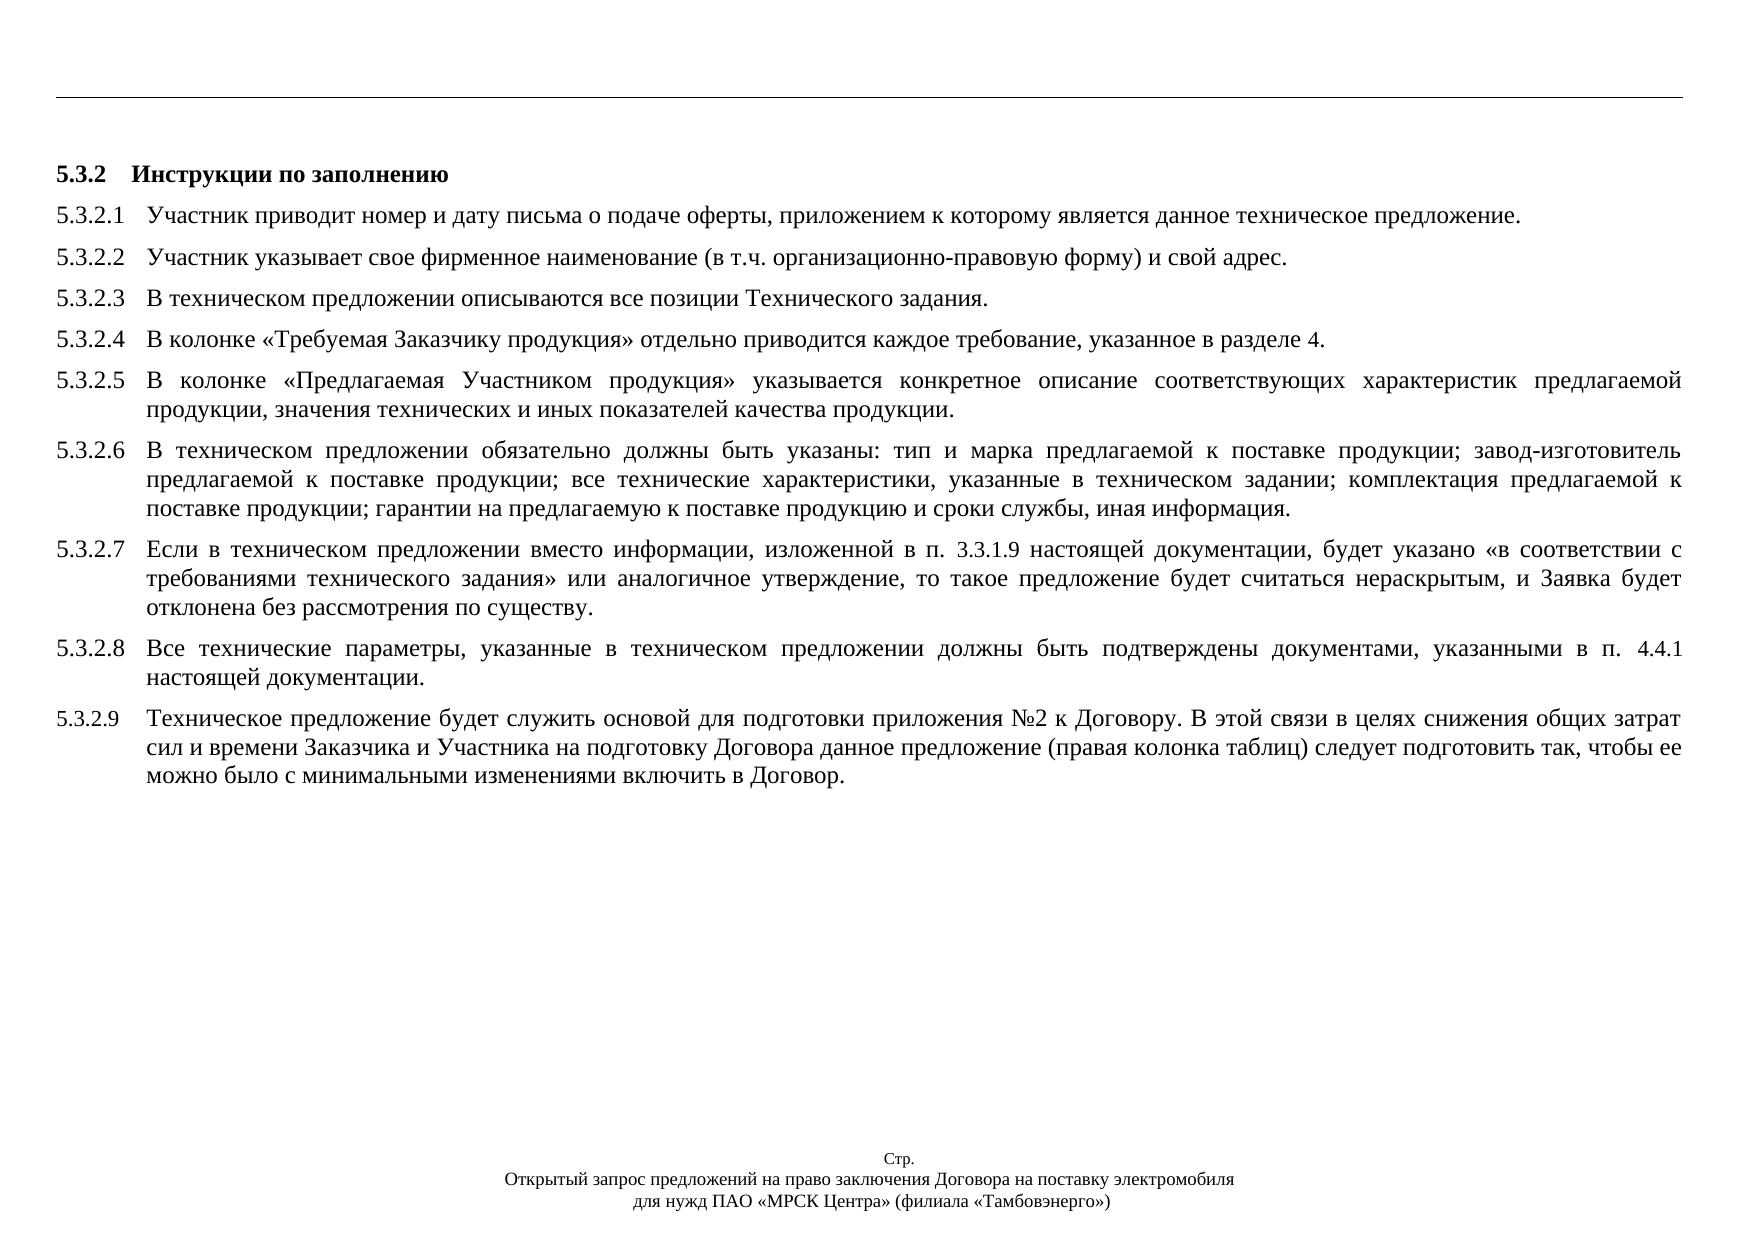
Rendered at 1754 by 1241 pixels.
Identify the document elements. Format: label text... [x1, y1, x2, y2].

list Участник указывает свое фирменное наименование (в т.ч. организационно-правовую форму) и свой адрес. [56, 242, 1683, 271]
list Участник приводит номер и дату письма о подаче оферты, приложением к которому является данное техническое предложение. [56, 201, 1683, 229]
list Если в техническом предложении вместо информации, изложенной в п. 3.3.1.9 настоящей документации, будет указано «в соответствии с требованиями технического задания» или аналогичное утверждение, то такое предложение будет считаться нераскрытым, и Заявка будет отклонена без рассмотрения по существу. [56, 534, 1683, 621]
list Все технические параметры, указанные в техническом предложении должны быть подтверждены документами, указанными в п. 4.4.1 настоящей документации. [56, 633, 1683, 691]
list В колонке «Предлагаемая Участником продукция» указывается конкретное описание соответствующих характеристик предлагаемой продукции, значения технических и иных показателей качества продукции. [56, 366, 1683, 423]
list В техническом предложении описываются все позиции Технического задания. [56, 283, 1683, 312]
subtitle Инструкции по заполнению [56, 159, 1683, 188]
list Техническое предложение будет служить основой для подготовки приложения №2 к Договору. В этой связи в целях снижения общих затрат сил и времени Заказчика и Участника на подготовку Договора данное предложение (правая колонка таблиц) следует подготовить так, чтобы ее можно было с минимальными изменениями включить в Договор. [56, 703, 1683, 789]
list В колонке «Требуемая Заказчику продукция» отдельно приводится каждое требование, указанное в разделе 4. [56, 324, 1683, 353]
list В техническом предложении обязательно должны быть указаны: тип и марка предлагаемой к поставке продукции; завод-изготовитель предлагаемой к поставке продукции; все технические характеристики, указанные в техническом задании; комплектация предлагаемой к поставке продукции; гарантии на предлагаемую к поставке продукцию и сроки службы, иная информация. [56, 436, 1683, 522]
